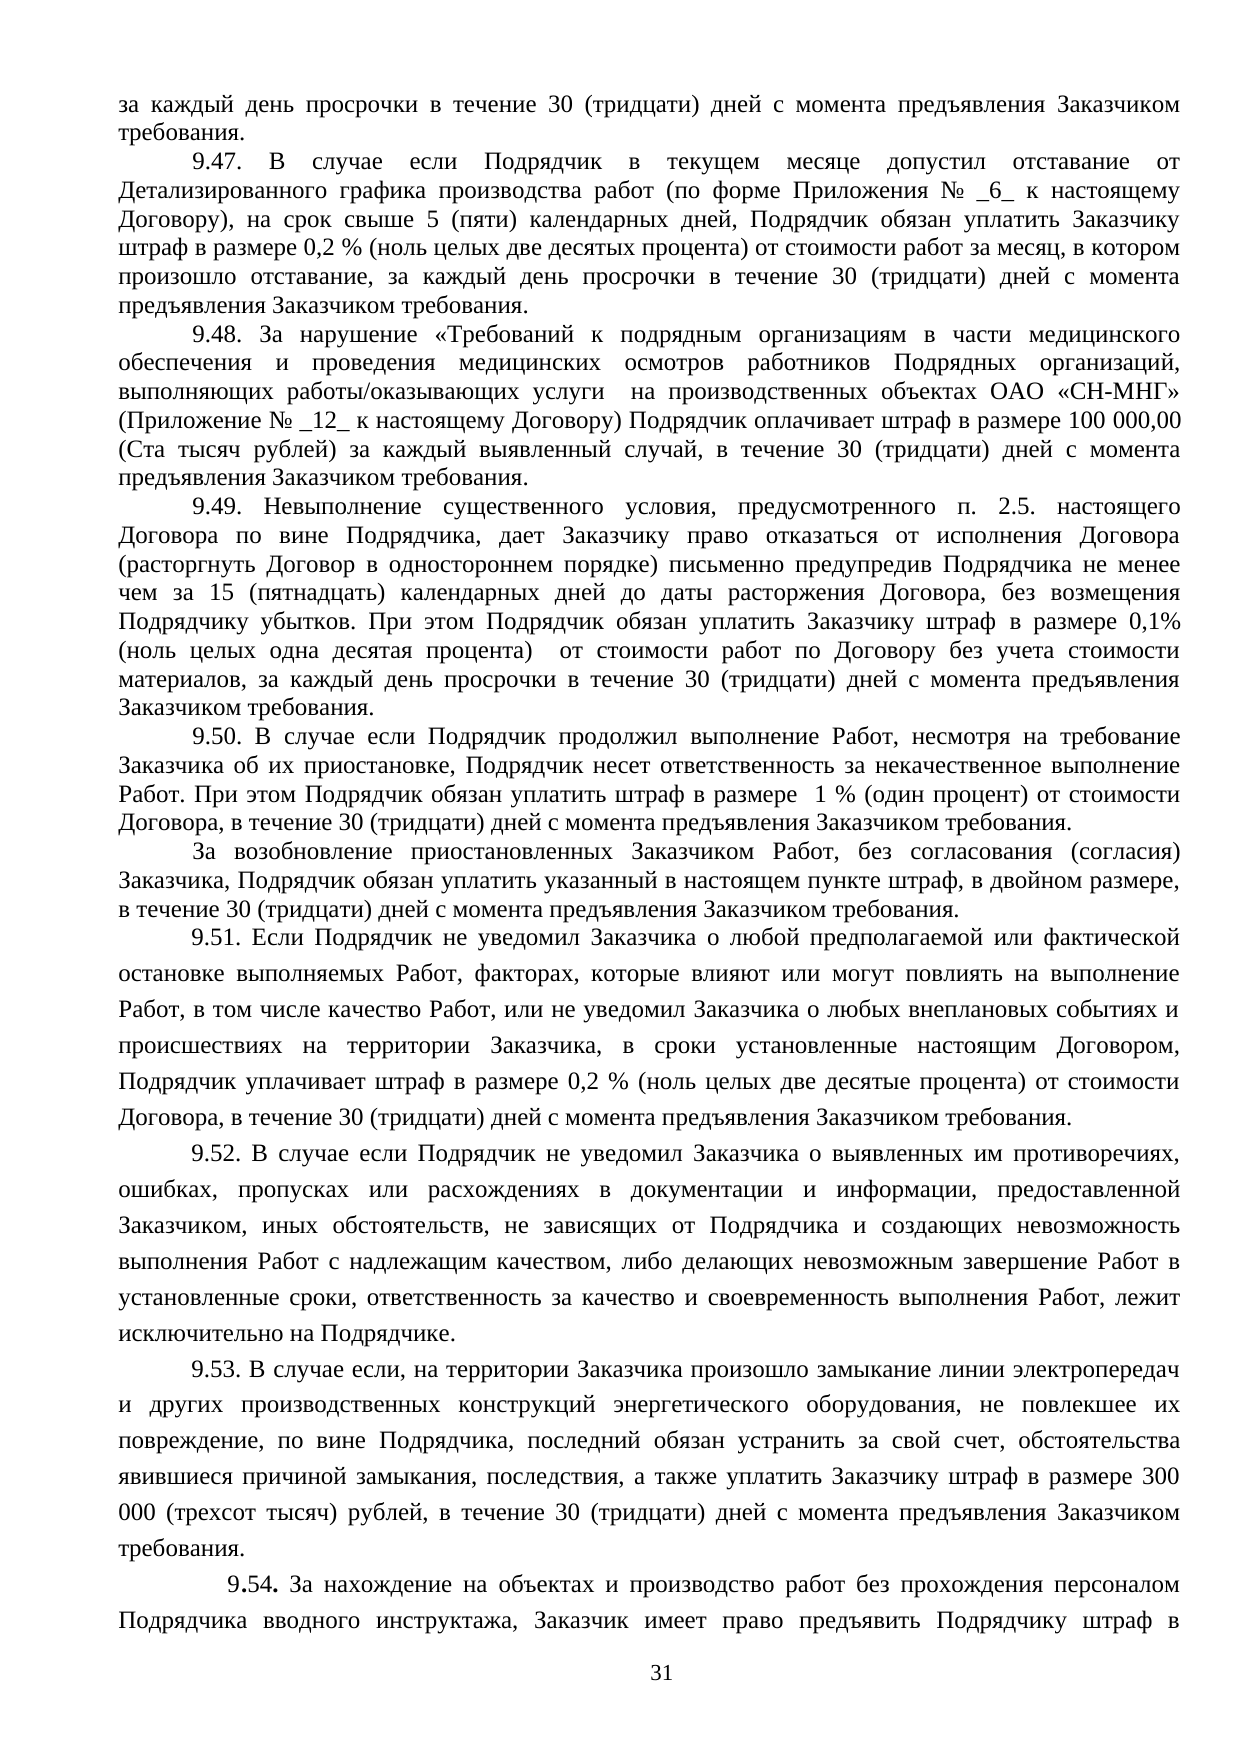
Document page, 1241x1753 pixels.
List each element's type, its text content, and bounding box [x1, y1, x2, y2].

text 9.48. За нарушение «Требований к подрядным организациям в части медицинского обеспечения и проведения медицинских осмотров работников Подрядных организаций, выполняющих работы/оказывающих услуги на производственных объектах ОАО «СН-МНГ» (Приложение № _12_ к настоящему Договору) Подрядчик оплачивает штраф в размере 100 000,00 (Ста тысяч рублей) за каждый выявленный случай, в течение 30 (тридцати) дней с момента предъявления Заказчиком требования. [118, 319, 1181, 491]
text За возобновление приостановленных Заказчиком Работ, без согласования (согласия) Заказчика, Подрядчик обязан уплатить указанный в настоящем пункте штраф, в двойном размере, в течение 30 (тридцати) дней с момента предъявления Заказчиком требования. [118, 836, 1181, 922]
text 9.50. В случае если Подрядчик продолжил выполнение Работ, несмотря на требование Заказчика об их приостановке, Подрядчик несет ответственность за некачественное выполнение Работ. При этом Подрядчик обязан уплатить штраф в размере 1 % (один процент) от стоимости Договора, в течение 30 (тридцати) дней с момента предъявления Заказчиком требования. [118, 721, 1181, 836]
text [118, 1569, 1181, 1634]
text 9.53. В случае если, на территории Заказчика произошло замыкание линии электропередач и других производственных конструкций энергетического оборудования, не повлекшее их повреждение, по вине Подрядчика, последний обязан устранить за свой счет, обстоятельства явившиеся причиной замыкания, последствия, а также уплатить Заказчику штраф в размере 300 000 (трехсот тысяч) рублей, в течение 30 (тридцати) дней с момента предъявления Заказчиком требования. [118, 1354, 1181, 1562]
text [118, 89, 1181, 146]
text 9.49. Невыполнение существенного условия, предусмотренного п. 2.5. настоящего Договора по вине Подрядчика, дает Заказчику право отказаться от исполнения Договора (расторгнуть Договор в одностороннем порядке) письменно предупредив Подрядчика не менее чем за 15 (пятнадцать) календарных дней до даты расторжения Договора, без возмещения Подрядчику убытков. При этом Подрядчик обязан уплатить Заказчику штраф в размере 0,1% (ноль целых одна десятая процента) от стоимости работ по Договору без учета стоимости материалов, за каждый день просрочки в течение 30 (тридцати) дней с момента предъявления Заказчиком требования. [118, 491, 1181, 721]
text 9.52. В случае если Подрядчик не уведомил Заказчика о выявленных им противоречиях, ошибках, пропусках или расхождениях в документации и информации, предоставленной Заказчиком, иных обстоятельств, не зависящих от Подрядчика и создающих невозможность выполнения Работ с надлежащим качеством, либо делающих невозможным завершение Работ в установленные сроки, ответственность за качество и своевременность выполнения Работ, лежит исключительно на Подрядчике. [118, 1138, 1181, 1346]
text 9.51. Если Подрядчик не уведомил Заказчика о любой предполагаемой или фактической остановке выполняемых Работ, факторах, которые влияют или могут повлиять на выполнение Работ, в том числе качество Работ, или не уведомил Заказчика о любых внеплановых событиях и происшествиях на территории Заказчика, в сроки установленные настоящим Договором, Подрядчик уплачивает штраф в размере 0,2 % (ноль целых две десятые процента) от стоимости Договора, в течение 30 (тридцати) дней с момента предъявления Заказчиком требования. [118, 922, 1181, 1131]
text 9.47. В случае если Подрядчик в текущем месяце допустил отставание от Детализированного графика производства работ (по форме Приложения № _6_ к настоящему Договору), на срок свыше 5 (пяти) календарных дней, Подрядчик обязан уплатить Заказчику штраф в размере 0,2 % (ноль целых две десятых процента) от стоимости работ за месяц, в котором произошло отставание, за каждый день просрочки в течение 30 (тридцати) дней с момента предъявления Заказчиком требования. [118, 146, 1181, 319]
